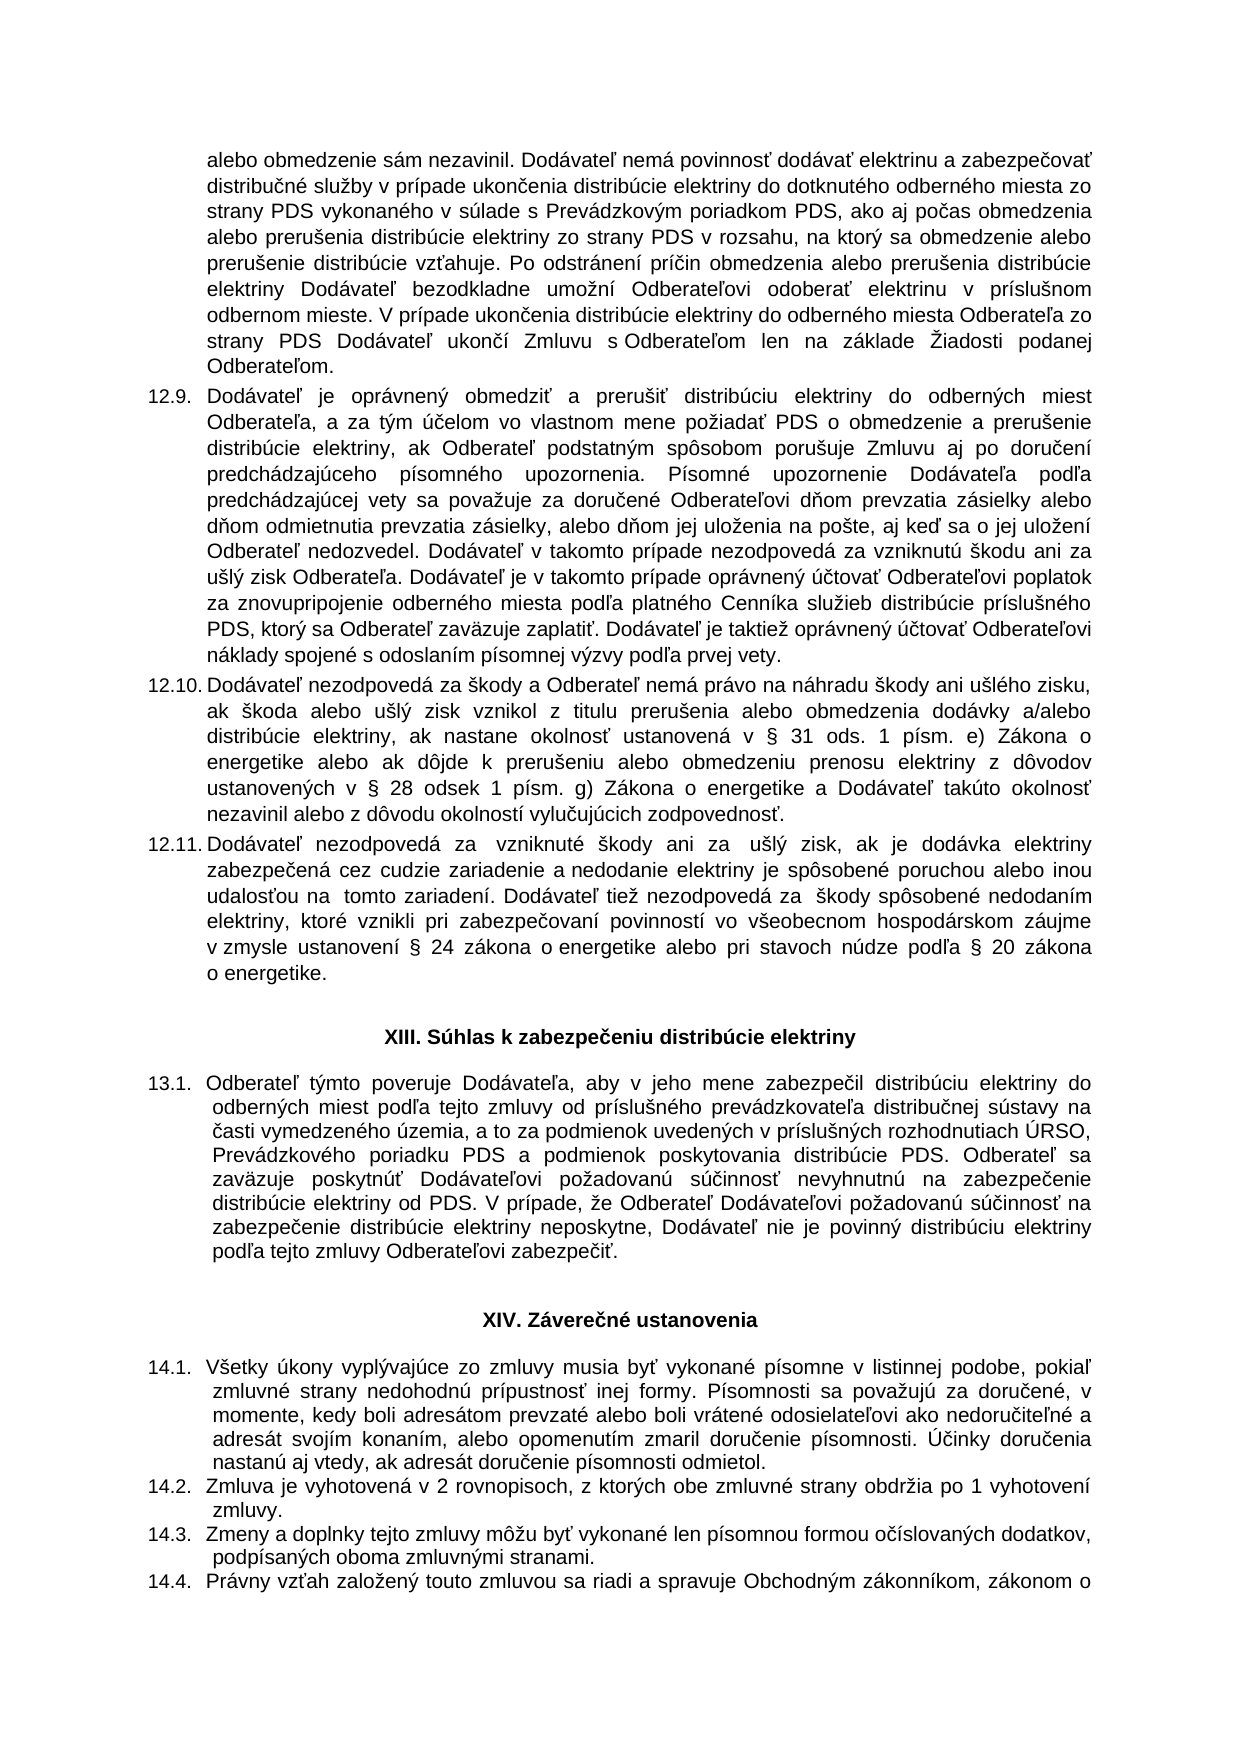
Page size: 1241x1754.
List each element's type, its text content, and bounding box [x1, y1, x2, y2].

list Dodávateľ nezodpovedá za vzniknuté škody ani za ušlý zisk, ak je dodávka elektriny zabezpečená cez cudzie zariadenie a nedodanie elektriny je spôsobené poruchou alebo inou udalosťou na tomto zariadení. Dodávateľ tiež nezodpovedá za škody spôsobené nedodaním elektriny, ktoré vznikli pri zabezpečovaní povinností vo všeobecnom hospodárskom záujme v zmysle ustanovení § 24 zákona o energetike alebo pri stavoch núdze podľa § 20 zákona o energetike. [148, 832, 1093, 985]
list Všetky úkony vyplývajúce zo zmluvy musia byť vykonané písomne v listinnej podobe, pokiaľ zmluvné strany nedohodnú prípustnosť inej formy. Písomnosti sa považujú za doručené, v momente, kedy boli adresátom prevzaté alebo boli vrátené odosielateľovi ako nedoručiteľné a adresát svojím konaním, alebo opomenutím zmaril doručenie písomnosti. Účinky doručenia nastanú aj vtedy, ak adresát doručenie písomnosti odmietol. [148, 1356, 1093, 1474]
text XIII. Súhlas k zabezpečeniu distribúcie elektriny [148, 1027, 1093, 1049]
text XIV. Záverečné ustanovenia [148, 1310, 1093, 1332]
list Dodávateľ nezodpovedá za škody a Odberateľ nemá právo na náhradu škody ani ušlého zisku, ak škoda alebo ušlý zisk vznikol z titulu prerušenia alebo obmedzenia dodávky a/alebo distribúcie elektriny, ak nastane okolnosť ustanovená v § 31 ods. 1 písm. e) Zákona o energetike alebo ak dôjde k prerušeniu alebo obmedzeniu prenosu elektriny z dôvodov ustanovených v § 28 odsek 1 písm. g) Zákona o energetike a Dodávateľ takúto okolnosť nezavinil alebo z dôvodu okolností vylučujúcich zodpovednosť. [148, 673, 1093, 826]
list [148, 1569, 1093, 1593]
list Odberateľ týmto poveruje Dodávateľa, aby v jeho mene zabezpečil distribúciu elektriny do odberných miest podľa tejto zmluvy od príslušného prevádzkovateľa distribučnej sústavy na časti vymedzeného územia, a to za podmienok uvedených v príslušných rozhodnutiach ÚRSO, Prevádzkového poriadku PDS a podmienok poskytovania distribúcie PDS. Odberateľ sa zaväzuje poskytnúť Dodávateľovi požadovanú súčinnosť nevyhnutnú na zabezpečenie distribúcie elektriny od PDS. V prípade, že Odberateľ Dodávateľovi požadovanú súčinnosť na zabezpečenie distribúcie elektriny neposkytne, Dodávateľ nie je povinný distribúciu elektriny podľa tejto zmluvy Odberateľovi zabezpečiť. [148, 1071, 1093, 1263]
list Zmeny a doplnky tejto zmluvy môžu byť vykonané len písomnou formou očíslovaných dodatkov, podpísaných oboma zmluvnými stranami. [148, 1522, 1093, 1569]
list Zmluva je vyhotovená v 2 rovnopisoch, z ktorých obe zmluvné strany obdržia po 1 vyhotovení zmluvy. [148, 1474, 1093, 1522]
list Dodávateľ je oprávnený obmedziť a prerušiť distribúciu elektriny do odberných miest Odberateľa, a za tým účelom vo vlastnom mene požiadať PDS o obmedzenie a prerušenie distribúcie elektriny, ak Odberateľ podstatným spôsobom porušuje Zmluvu aj po doručení predchádzajúceho písomného upozornenia. Písomné upozornenie Dodávateľa podľa predchádzajúcej vety sa považuje za doručené Odberateľovi dňom prevzatia zásielky alebo dňom odmietnutia prevzatia zásielky, alebo dňom jej uloženia na pošte, aj keď sa o jej uložení Odberateľ nedozvedel. Dodávateľ v takomto prípade nezodpovedá za vzniknutú škodu ani za ušlý zisk Odberateľa. Dodávateľ je v takomto prípade oprávnený účtovať Odberateľovi poplatok za znovupripojenie odberného miesta podľa platného Cenníka služieb distribúcie príslušného PDS, ktorý sa Odberateľ zaväzuje zaplatiť. Dodávateľ je taktiež oprávnený účtovať Odberateľovi náklady spojené s odoslaním písomnej výzvy podľa prvej vety. [148, 384, 1093, 667]
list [148, 148, 1093, 378]
